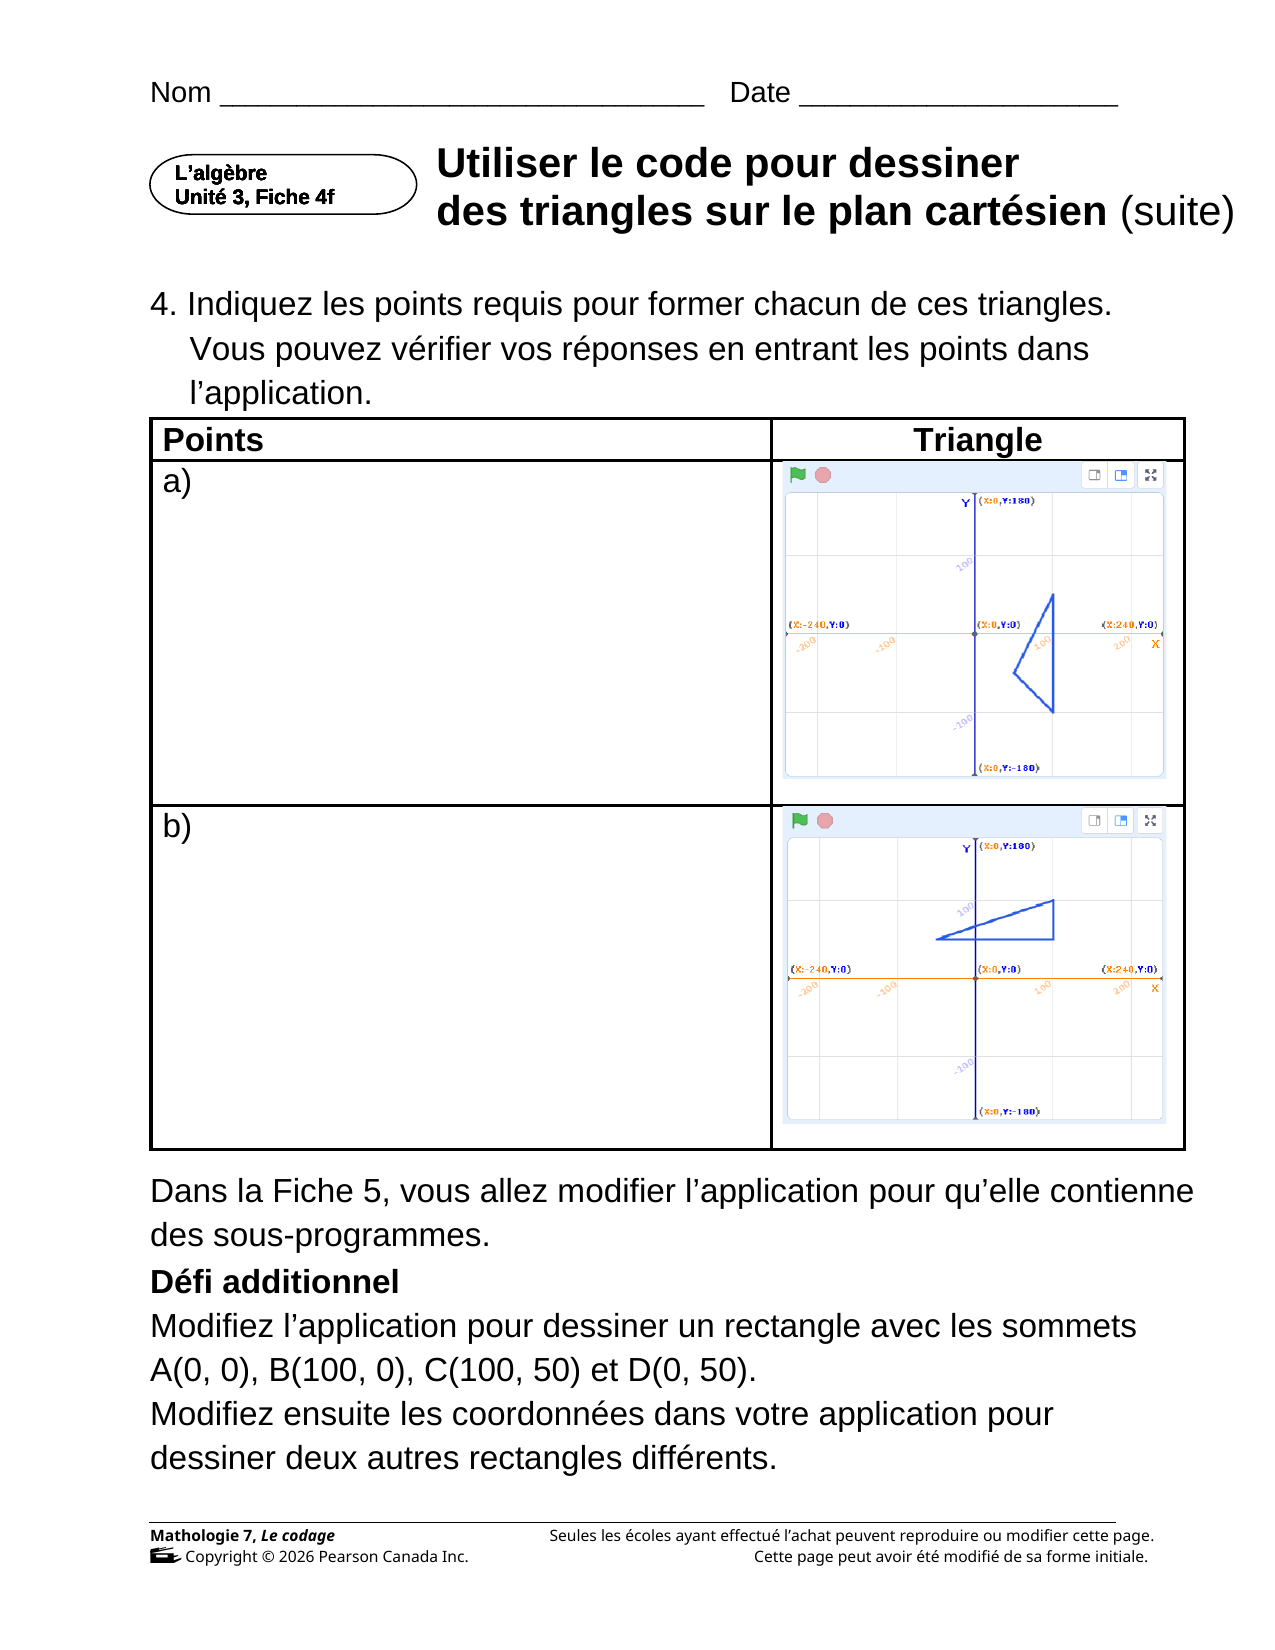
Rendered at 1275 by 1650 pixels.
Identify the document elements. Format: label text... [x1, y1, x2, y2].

table_header Triangle [773, 420, 1183, 458]
table_header Points [153, 420, 770, 458]
table_cell b) [153, 807, 770, 1148]
table_cell a) [153, 462, 770, 803]
picture [782, 461, 1167, 779]
picture [150, 1547, 182, 1563]
text Dans la Fiche 5, vous allez modifier l’application pour qu’elle contienne des sous-programmes. [150, 1171, 1198, 1253]
text Modifiez l’application pour dessiner un rectangle avec les sommets A(0, 0), B(100, 0), C(100, 50) et D(0, 50). Modifiez ensuite les coordonnées dans votre application pour dessiner deux autres rectangles différents. [150, 1306, 1181, 1477]
table_cell [773, 807, 1183, 1148]
picture [782, 806, 1167, 1124]
table_cell [773, 462, 1183, 803]
text 4. Indiquez les points requis pour former chacun de ces triangles. Vous pouvez vérifier vos réponses en entrant les points dans l’application. [150, 284, 1181, 411]
text Défi additionnel [150, 1262, 1181, 1300]
